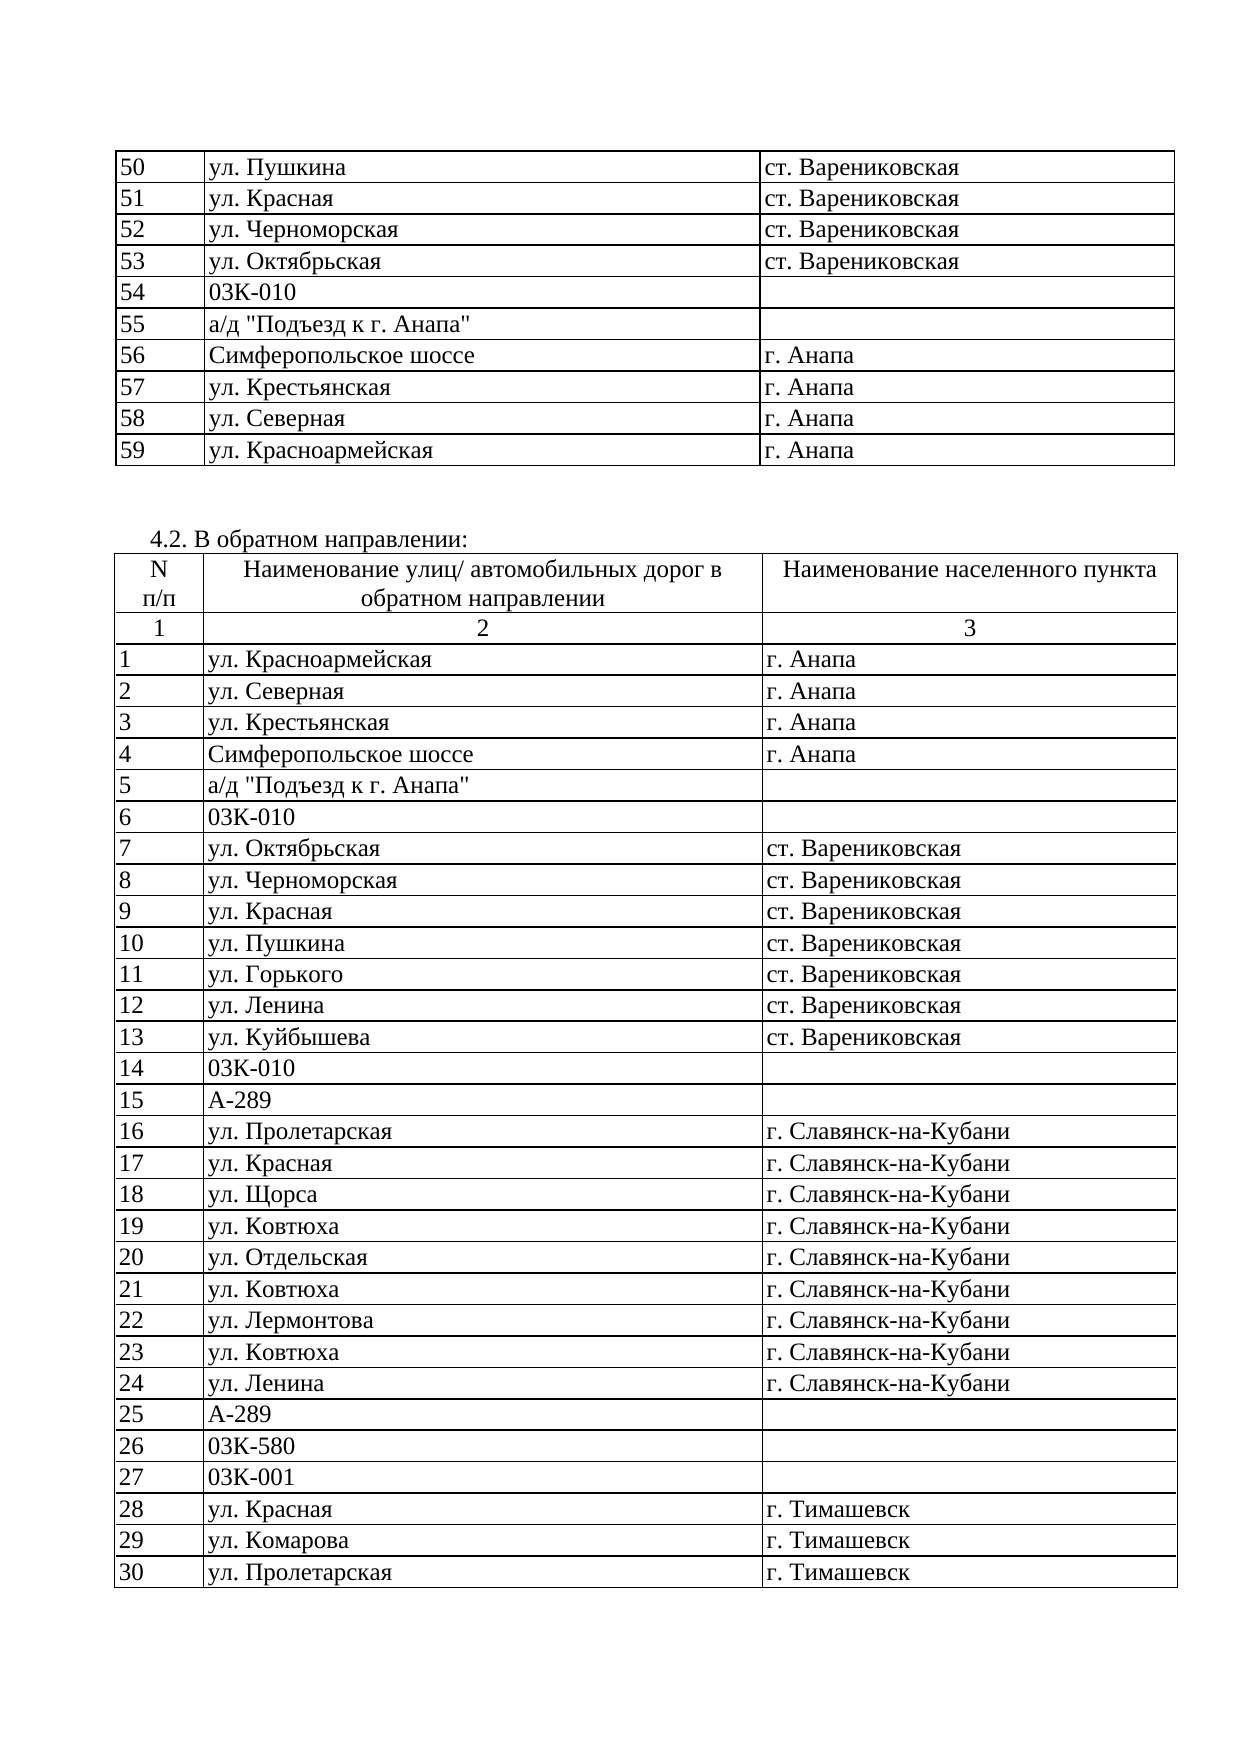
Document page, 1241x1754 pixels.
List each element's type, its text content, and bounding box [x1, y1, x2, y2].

table_cell 19 [115, 1210, 203, 1241]
table_cell ул. Отдельская [204, 1242, 762, 1272]
table_cell 17 [115, 1147, 203, 1178]
table_cell ст. Варениковская [761, 246, 1174, 276]
table_cell г. Анапа [761, 435, 1174, 464]
table_cell 03К-010 [205, 277, 759, 307]
table_cell г. Анапа [763, 643, 1177, 674]
table_cell г. Анапа [761, 372, 1174, 402]
table_cell 27 [115, 1462, 203, 1492]
table_cell ст. Варениковская [763, 989, 1177, 1020]
table_cell 59 [117, 435, 204, 464]
table_cell 22 [115, 1305, 203, 1335]
table_cell 03К-010 [204, 1053, 762, 1083]
table_cell г. Анапа [761, 403, 1174, 433]
table_cell ул. Пролетарская [204, 1557, 762, 1587]
table_cell ул. Щорса [204, 1179, 762, 1209]
table_cell г. Анапа [763, 737, 1177, 769]
table_cell г. Тимашевск [763, 1524, 1177, 1555]
table_cell ст. Варениковская [763, 863, 1177, 894]
table_cell 29 [115, 1525, 203, 1555]
table_cell ст. Варениковская [763, 1020, 1177, 1052]
table_cell [763, 1052, 1177, 1083]
table_cell 26 [115, 1430, 203, 1461]
table_cell а/д "Подъезд к г. Анапа" [205, 309, 759, 339]
table_cell 03К-001 [204, 1462, 762, 1492]
table_cell 14 [115, 1053, 203, 1083]
table_cell г. Анапа [761, 340, 1174, 370]
table_header N п/п [115, 554, 203, 611]
table_cell 50 [117, 152, 204, 181]
table_cell 23 [115, 1336, 203, 1366]
table_cell ст. Варениковская [763, 895, 1177, 926]
table_cell Симферопольское шоссе [204, 739, 762, 769]
table_cell ул. Красная [204, 1148, 762, 1178]
table_cell ст. Варениковская [761, 152, 1174, 181]
table_cell 25 [115, 1399, 203, 1429]
table_cell 03К-580 [204, 1431, 762, 1461]
table_cell ст. Варениковская [761, 215, 1174, 244]
table_cell [761, 309, 1174, 339]
table_cell ул. Ковтюха [204, 1211, 762, 1241]
table_cell 1 [115, 613, 203, 643]
table_cell г. Славянск-на-Кубани [763, 1209, 1177, 1241]
table_cell 13 [115, 1021, 203, 1052]
table_cell 55 [117, 309, 204, 339]
table_cell ул. Октябрьская [204, 833, 762, 863]
table_cell ул. Пушкина [204, 928, 762, 957]
table_cell 8 [115, 864, 203, 894]
table_cell г. Славянск-на-Кубани [763, 1304, 1177, 1335]
table_cell ст. Варениковская [763, 926, 1177, 957]
table_cell 03К-010 [204, 802, 762, 832]
table_cell ул. Ковтюха [204, 1337, 762, 1366]
table_cell 53 [117, 246, 204, 276]
table_cell ул. Красноармейская [205, 435, 759, 464]
table_cell ул. Горького [204, 959, 762, 989]
table_cell г. Тимашевск [763, 1555, 1177, 1587]
table_cell ст. Варениковская [763, 958, 1177, 989]
table_cell [761, 277, 1174, 307]
table_cell [763, 1398, 1177, 1429]
table_cell 5 [115, 770, 203, 800]
table_cell 20 [115, 1242, 203, 1272]
table_cell [763, 1461, 1177, 1492]
table_cell 1 [115, 644, 203, 674]
table_cell ул. Северная [204, 676, 762, 706]
table_cell 15 [115, 1084, 203, 1115]
table_cell 18 [115, 1179, 203, 1209]
table_cell 11 [115, 959, 203, 989]
table_cell г. Славянск-на-Кубани [763, 1272, 1177, 1303]
table_cell А-289 [204, 1400, 762, 1429]
table_cell ул. Крестьянская [205, 372, 759, 402]
table_cell [763, 800, 1177, 832]
table_cell 52 [117, 215, 204, 244]
table_cell 7 [115, 833, 203, 863]
table_cell 30 [115, 1556, 203, 1587]
table_cell ул. Ленина [204, 1368, 762, 1398]
table_cell 16 [115, 1116, 203, 1146]
table_cell ст. Варениковская [763, 832, 1177, 863]
table_cell г. Анапа [763, 706, 1177, 737]
table_header Наименование населенного пункта [763, 554, 1177, 611]
table_cell г. Славянск-на-Кубани [763, 1178, 1177, 1209]
table_cell 54 [117, 277, 204, 307]
table_cell а/д "Подъезд к г. Анапа" [204, 770, 762, 800]
text 4.2. В обратном направлении: [150, 524, 1090, 552]
table_cell ул. Пролетарская [204, 1116, 762, 1146]
table_cell ул. Красная [205, 183, 759, 213]
table_cell ул. Красная [204, 896, 762, 926]
table_cell 12 [115, 990, 203, 1020]
table_cell 24 [115, 1368, 203, 1398]
table_cell 57 [117, 372, 204, 402]
table_cell ул. Красная [204, 1494, 762, 1524]
table_cell г. Тимашевск [763, 1492, 1177, 1524]
table_cell ул. Черноморская [204, 865, 762, 894]
table_cell ул. Северная [205, 403, 759, 433]
table_cell г. Славянск-на-Кубани [763, 1366, 1177, 1398]
table_cell А-289 [204, 1085, 762, 1115]
table_cell 3 [115, 707, 203, 737]
table_cell [763, 1429, 1177, 1461]
table_cell ул. Комарова [204, 1525, 762, 1555]
table_cell ул. Лермонтова [204, 1305, 762, 1335]
table_cell ул. Крестьянская [204, 707, 762, 737]
table_cell ул. Ленина [204, 991, 762, 1020]
table_cell [763, 1083, 1177, 1115]
table_cell 3 [763, 611, 1177, 643]
table_cell 28 [115, 1493, 203, 1524]
table_cell г. Славянск-на-Кубани [763, 1146, 1177, 1178]
table_header Наименование улиц/ автомобильных дорог в обратном направлении [204, 554, 762, 611]
table_cell 58 [117, 403, 204, 433]
table_cell г. Славянск-на-Кубани [763, 1241, 1177, 1272]
table_cell 9 [115, 896, 203, 926]
table_cell 2 [204, 613, 762, 643]
table_cell Симферопольское шоссе [205, 340, 759, 370]
table_cell ул. Черноморская [205, 215, 759, 244]
table_cell 10 [115, 927, 203, 957]
table_cell 56 [117, 340, 204, 370]
table_cell ул. Ковтюха [204, 1274, 762, 1303]
table_cell 2 [115, 675, 203, 706]
table_cell 4 [115, 738, 203, 769]
table_cell 21 [115, 1273, 203, 1303]
table_cell г. Анапа [763, 674, 1177, 706]
table_cell г. Славянск-на-Кубани [763, 1115, 1177, 1146]
table_cell ул. Куйбышева [204, 1022, 762, 1052]
table_cell 51 [117, 183, 204, 213]
table_cell 6 [115, 801, 203, 832]
table_cell ул. Пушкина [205, 152, 759, 181]
table_cell ст. Варениковская [761, 183, 1174, 213]
table_cell [763, 769, 1177, 800]
table_cell г. Славянск-на-Кубани [763, 1335, 1177, 1366]
table_cell ул. Октябрьская [205, 246, 759, 276]
table_cell ул. Красноармейская [204, 645, 762, 674]
